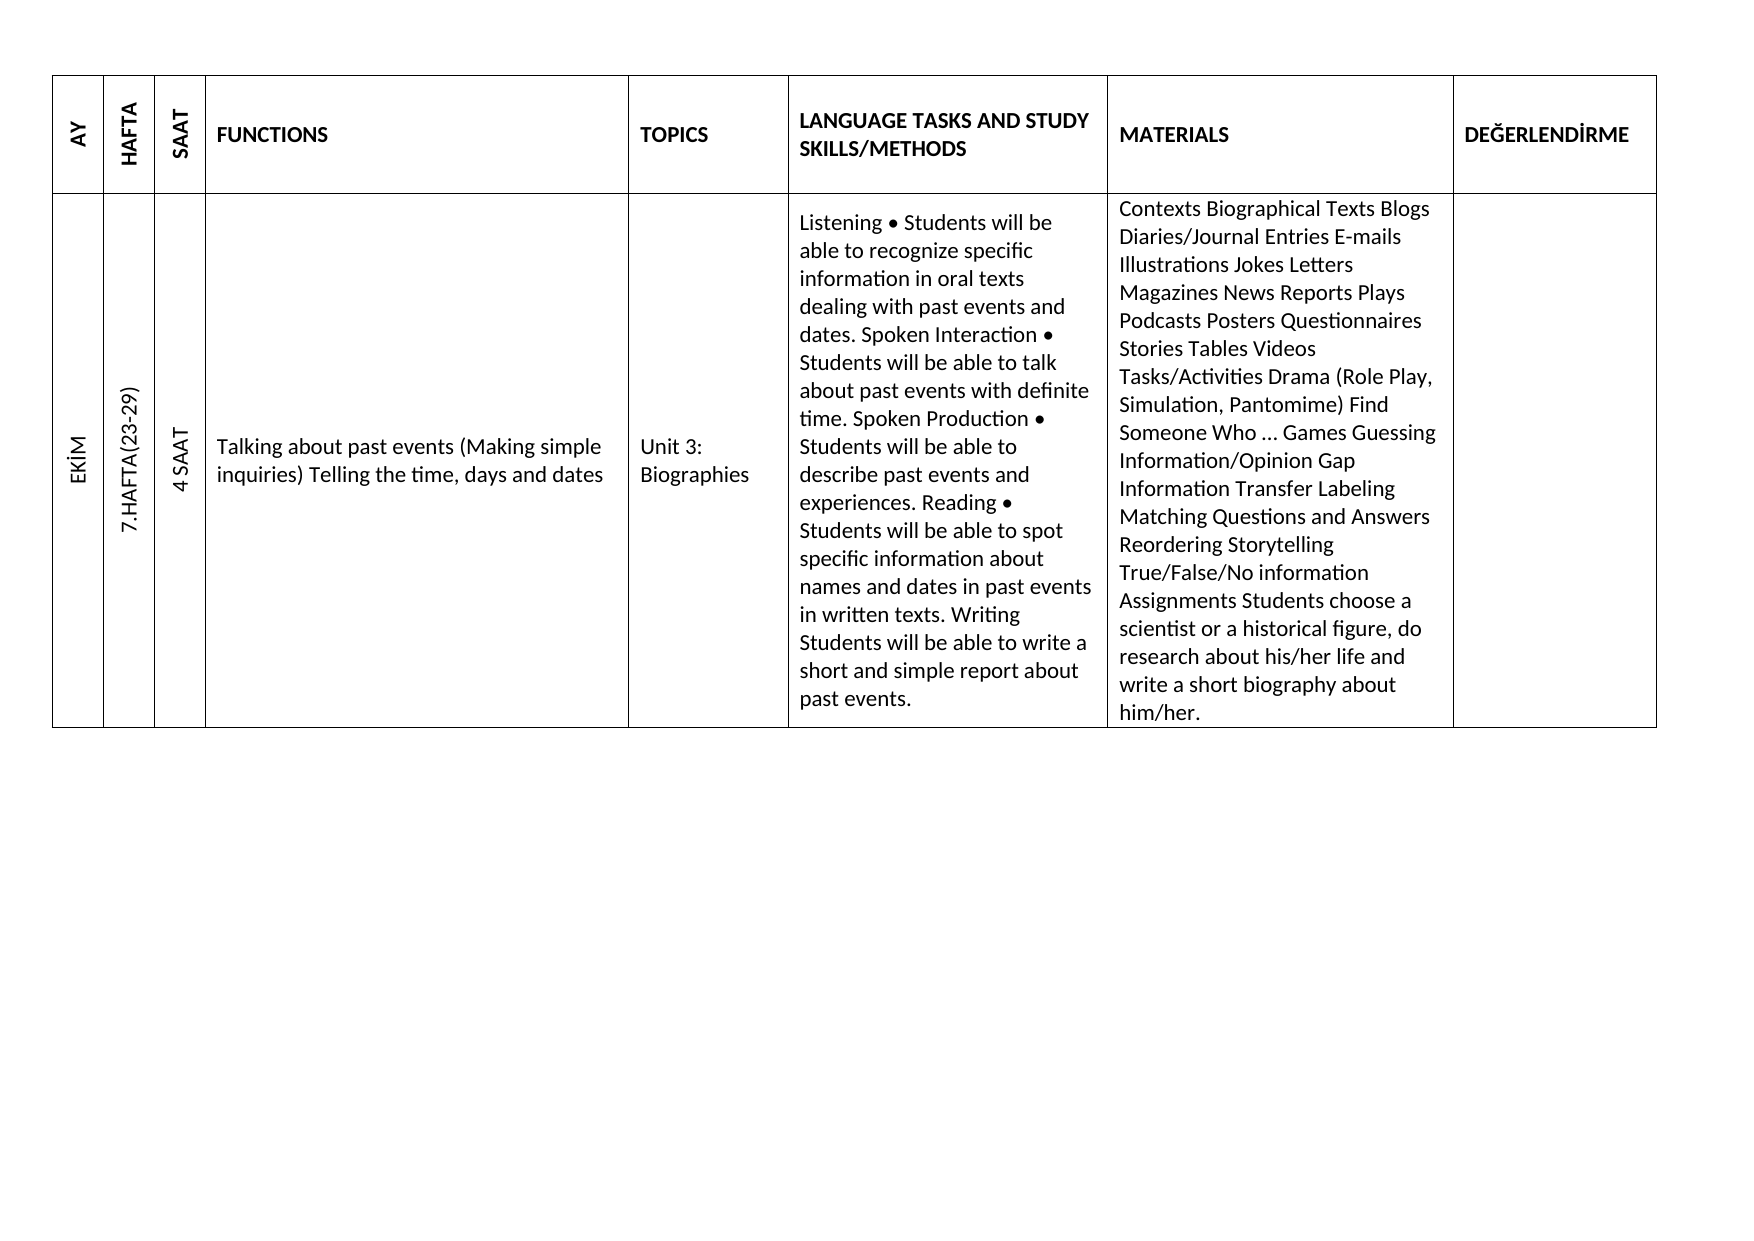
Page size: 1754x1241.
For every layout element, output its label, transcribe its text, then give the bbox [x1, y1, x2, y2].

table_cell Talking about past events (Making simple inquiries) Telling the time, days and dates [206, 194, 628, 727]
table_header AY [53, 76, 103, 193]
table_cell Listening • Students will be able to recognize specific information in oral texts dealing with past events and dates. Spoken Interaction • Students will be able to talk about past events with definite time. Spoken Production • Students will be able to describe past events and experiences. Reading • Students will be able to spot specific information about names and dates in past events in written texts. Writing Students will be able to write a short and simple report about past events. [789, 194, 1107, 727]
table_header SAAT [155, 76, 205, 193]
table_cell [1454, 194, 1656, 727]
table_header TOPICS [629, 76, 788, 193]
table_cell 4 SAAT [155, 194, 205, 727]
table_cell Contexts Biographical Texts Blogs Diaries/Journal Entries E-mails Illustrations Jokes Letters Magazines News Reports Plays Podcasts Posters Questionnaires Stories Tables Videos Tasks/Activities Drama (Role Play, Simulation, Pantomime) Find Someone Who … Games Guessing Information/Opinion Gap Information Transfer Labeling Matching Questions and Answers Reordering Storytelling True/False/No information Assignments Students choose a scientist or a historical figure, do research about his/her life and write a short biography about him/her. [1108, 194, 1453, 727]
table_header DEĞERLENDİRME [1454, 76, 1656, 193]
table_cell Unit 3: Biographies [629, 194, 788, 727]
table_header MATERIALS [1108, 76, 1453, 193]
table_cell EKİM [53, 194, 103, 727]
table_header HAFTA [104, 76, 154, 193]
table_header FUNCTIONS [206, 76, 628, 193]
table_cell 7.HAFTA(23-29) [104, 194, 154, 727]
table_header LANGUAGE TASKS AND STUDY SKILLS/METHODS [789, 76, 1107, 193]
